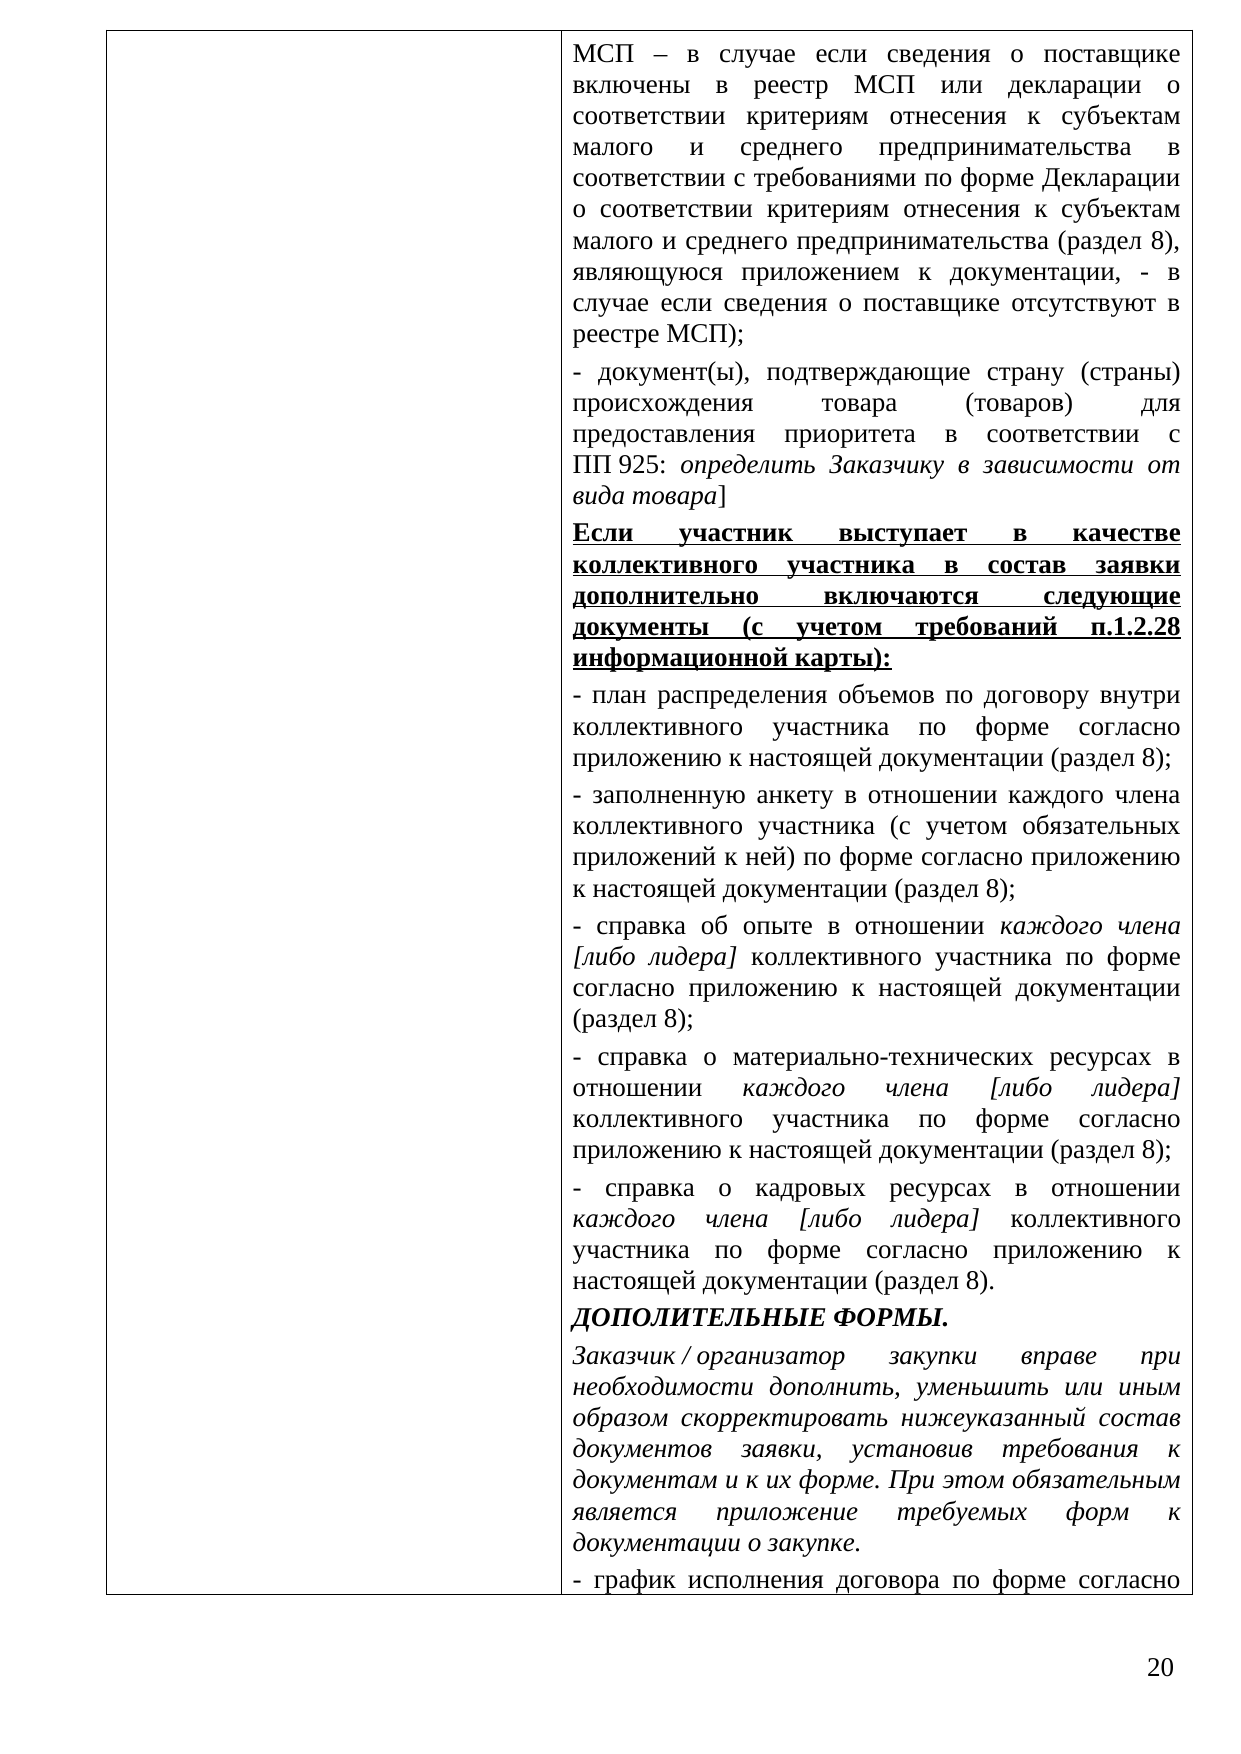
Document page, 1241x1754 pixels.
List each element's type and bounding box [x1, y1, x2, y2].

table_cell [562, 31, 1192, 1594]
table_cell [107, 31, 561, 1594]
